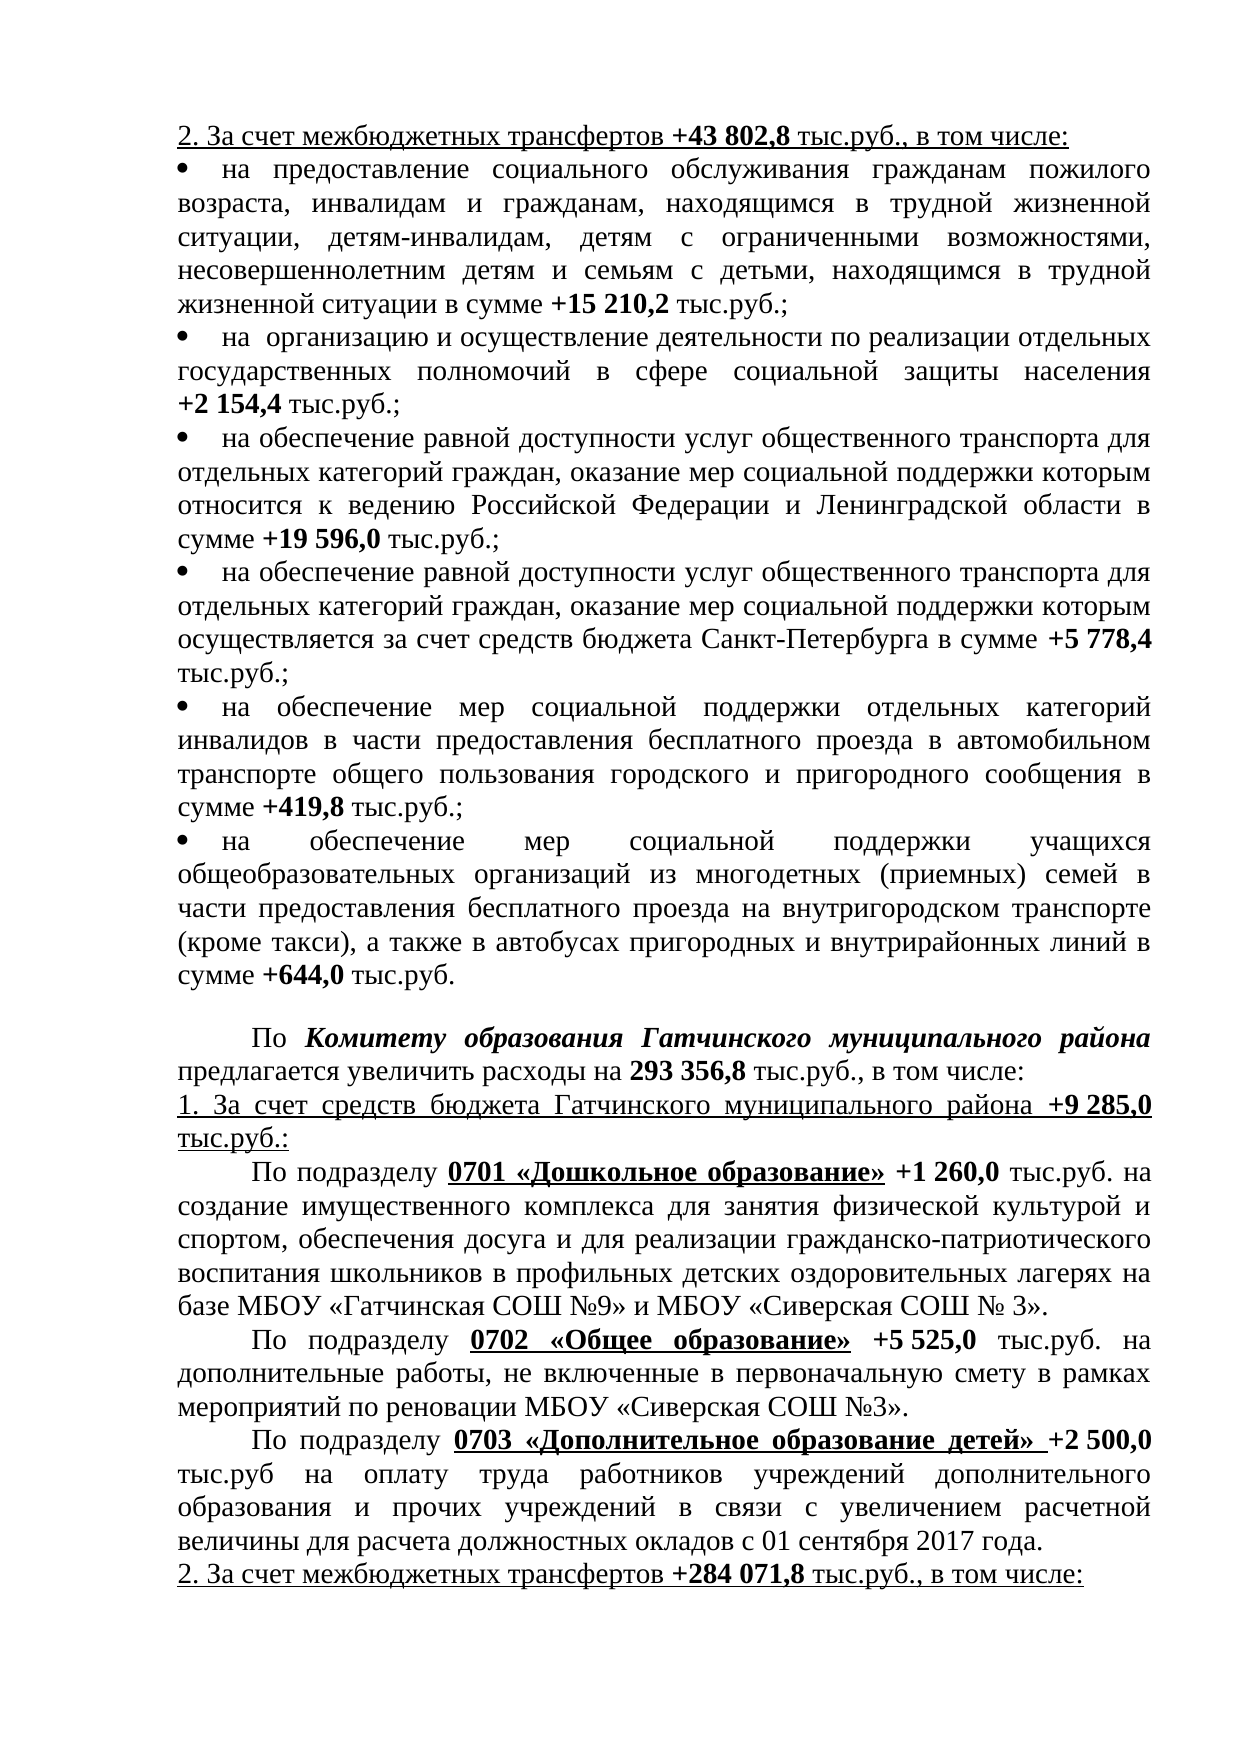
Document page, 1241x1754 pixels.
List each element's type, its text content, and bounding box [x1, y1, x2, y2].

list на обеспечение равной доступности услуг общественного транспорта для отдельных категорий граждан, оказание мер социальной поддержки которым относится к ведению Российской Федерации и Ленинградской области в сумме +19 596,0 тыс.руб.; [177, 420, 1152, 554]
text 1. За счет средств бюджета Гатчинского муниципального района +9 285,0 тыс.руб.: [177, 1118, 1152, 1154]
list на организацию и осуществление деятельности по реализации отдельных государственных полномочий в сфере социальной защиты населения +2 154,4 тыс.руб.; [177, 319, 1152, 420]
text По Комитету образования Гатчинского муниципального района предлагается увеличить расходы на 293 356,8 тыс.руб., в том числе: [177, 1020, 1152, 1087]
list на обеспечение мер социальной поддержки отдельных категорий инвалидов в части предоставления бесплатного проезда в автомобильном транспорте общего пользования городского и пригородного сообщения в сумме +419,8 тыс.руб.; [177, 689, 1152, 823]
text По подразделу 0703 «Дополнительное образование детей» +2 500,0 тыс.руб на оплату труда работников учреждений дополнительного образования и прочих учреждений в связи с увеличением расчетной величины для расчета должностных окладов с 01 сентября 2017 года. [177, 1422, 1152, 1557]
list на обеспечение равной доступности услуг общественного транспорта для отдельных категорий граждан, оказание мер социальной поддержки которым осуществляется за счет средств бюджета Санкт-Петербурга в сумме +5 778,4 тыс.руб.; [177, 554, 1152, 689]
text 1. За счет средств бюджета Гатчинского муниципального района +9 285,0 тыс.руб.: [177, 1087, 1152, 1116]
list на обеспечение мер социальной поддержки учащихся общеобразовательных организаций из многодетных (приемных) семей в части предоставления бесплатного проезда на внутригородском транспорте (кроме такси), а также в автобусах пригородных и внутрирайонных линий в сумме +644,0 тыс.руб. [177, 823, 1152, 991]
text 2. За счет межбюджетных трансфертов +43 802,8 тыс.руб., в том числе: [177, 118, 1152, 152]
list на предоставление социального обслуживания гражданам пожилого возраста, инвалидам и гражданам, находящимся в трудной жизненной ситуации, детям-инвалидам, детям с ограниченными возможностями, несовершеннолетним детям и семьям с детьми, находящимся в трудной жизненной ситуации в сумме +15 210,2 тыс.руб.; [177, 152, 1152, 319]
text По подразделу 0702 «Общее образование» +5 525,0 тыс.руб. на дополнительные работы, не включенные в первоначальную смету в рамках мероприятий по реновации МБОУ «Сиверская СОШ №3». [177, 1322, 1152, 1422]
text 2. За счет межбюджетных трансфертов +284 071,8 тыс.руб., в том числе: [177, 1557, 1152, 1590]
text По подразделу 0701 «Дошкольное образование» +1 260,0 тыс.руб. на создание имущественного комплекса для занятия физической культурой и спортом, обеспечения досуга и для реализации гражданско-патриотического воспитания школьников в профильных детских оздоровительных лагерях на базе МБОУ «Гатчинская СОШ №9» и МБОУ «Сиверская СОШ № 3». [177, 1154, 1152, 1322]
